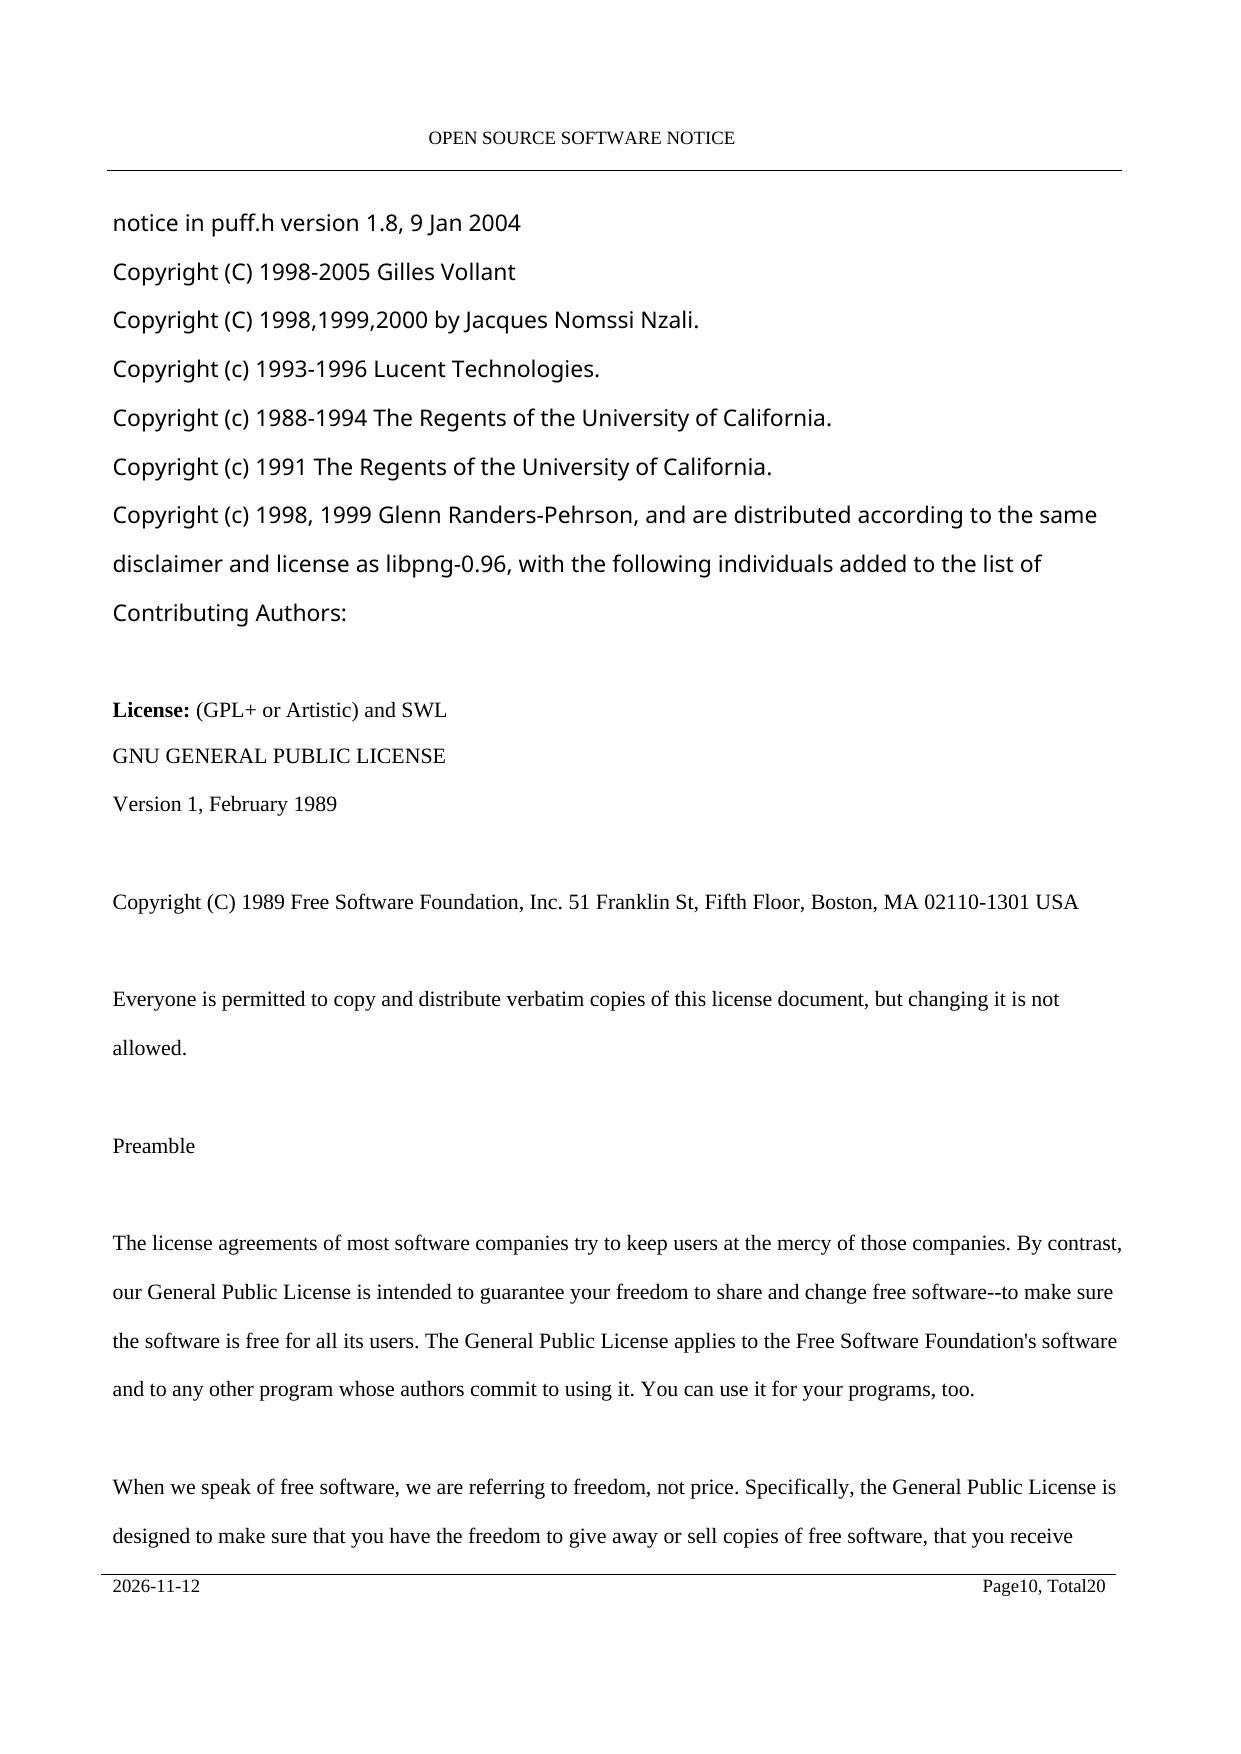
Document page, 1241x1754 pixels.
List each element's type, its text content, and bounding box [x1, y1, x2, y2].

text License: (GPL+ or Artistic) and SWL [112, 694, 1128, 726]
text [112, 739, 1128, 1551]
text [112, 206, 1128, 678]
